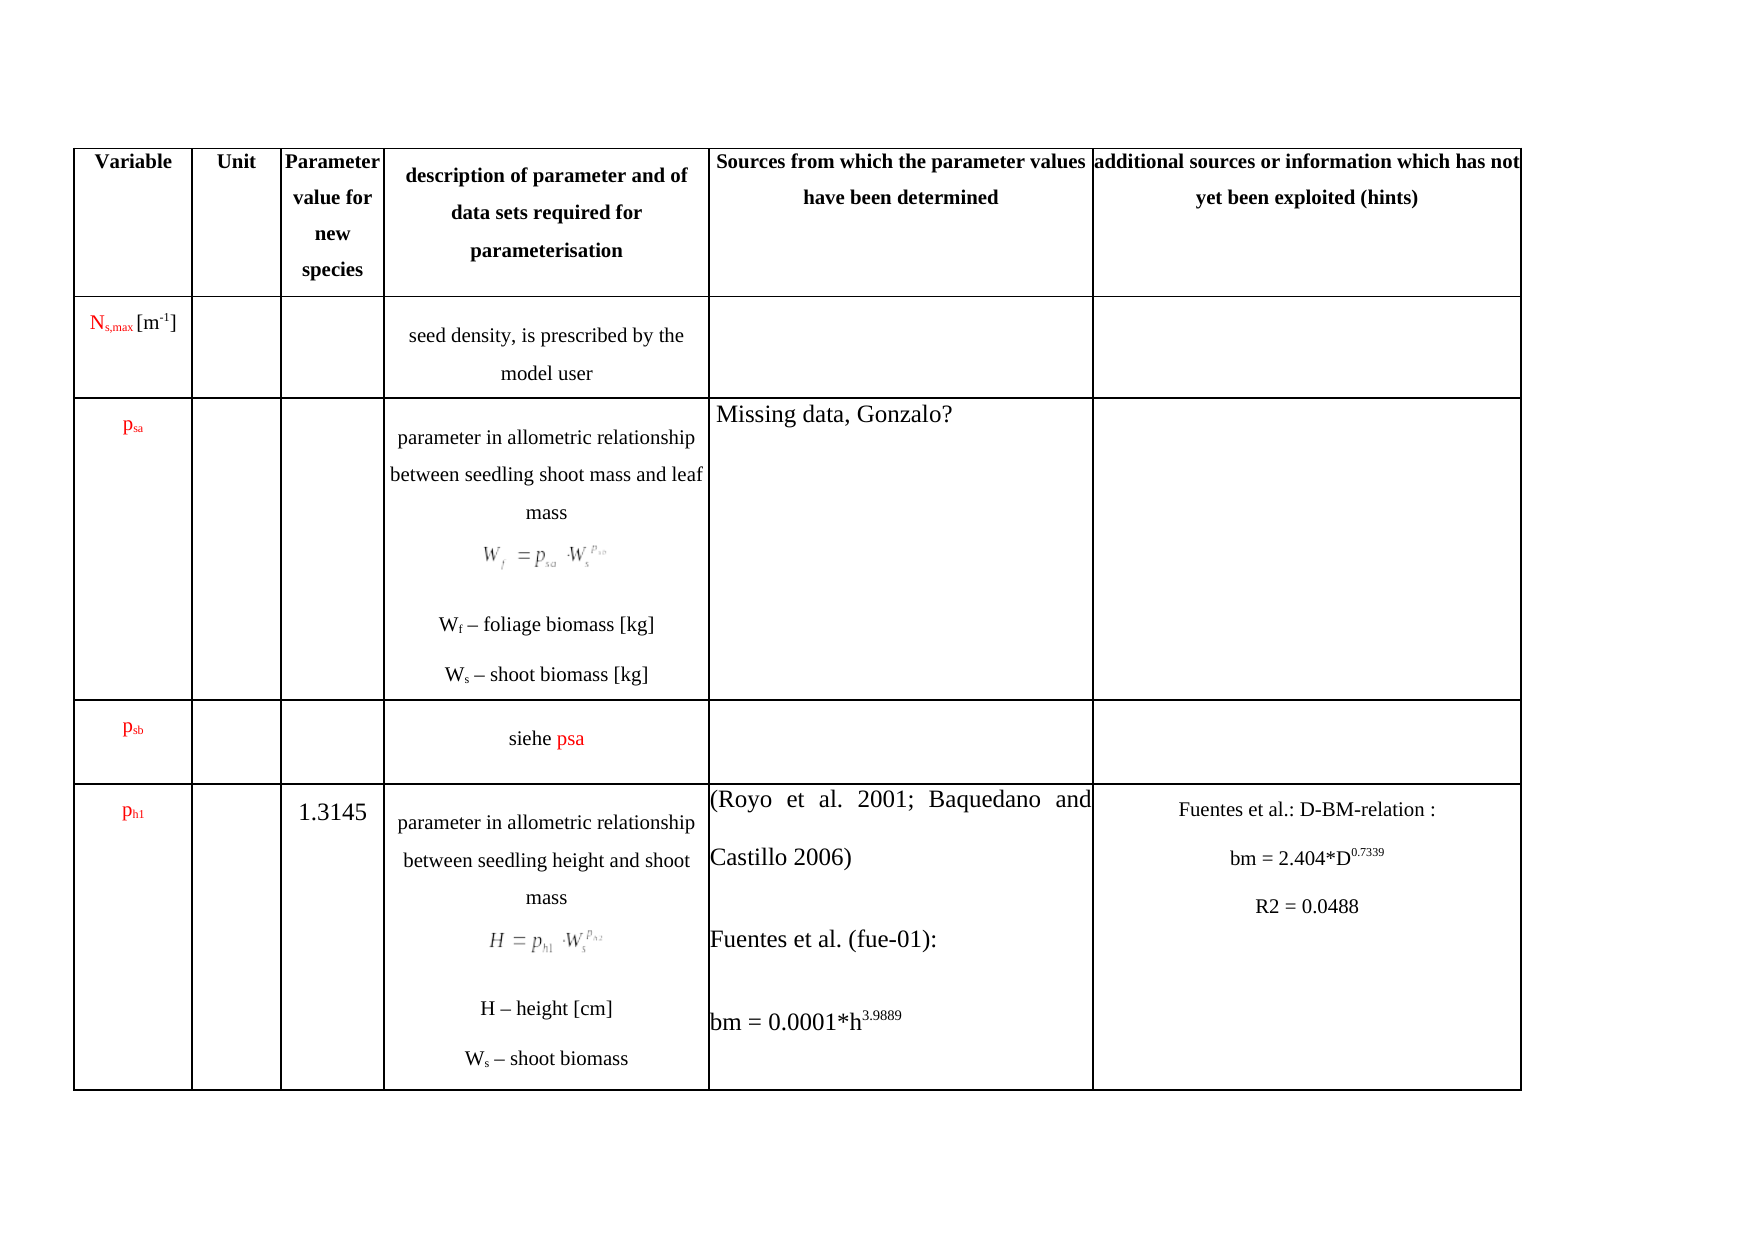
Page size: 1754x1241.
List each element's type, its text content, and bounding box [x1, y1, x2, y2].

table_cell [282, 399, 383, 699]
table_cell parameter in allometric relationship between seedling shoot mass and leaf mass Wf – foliage biomass [kg] Ws – shoot biomass [kg] [385, 399, 708, 699]
table_cell [710, 701, 1092, 783]
table_header Parametervalue for new species [282, 149, 383, 296]
table_cell 1.3145 [282, 785, 383, 1089]
table_header Unit [193, 149, 280, 296]
table_cell [193, 297, 280, 397]
table_cell psa [75, 399, 191, 699]
table_cell [1094, 297, 1520, 397]
table_cell parameter in allometric relationship between seedling height and shoot mass H – height [cm] Ws – shoot biomass [385, 785, 708, 1089]
table_cell [1094, 701, 1520, 783]
table_cell ph1 [75, 785, 191, 1089]
table_cell [193, 785, 280, 1089]
table_cell psb [75, 701, 191, 783]
table_cell [282, 297, 383, 397]
table_cell Ns,max [m-1] [75, 297, 191, 397]
table_cell Missing data, Gonzalo? [710, 399, 1092, 699]
table_header additional sources or information which has not yet been exploited (hints) [1094, 149, 1520, 296]
table_cell siehe psa [385, 701, 708, 783]
table_cell [1094, 399, 1520, 699]
table_cell [193, 701, 280, 783]
table_cell (Royo et al. 2001; Baquedano and Castillo 2006) Fuentes et al. (fue-01): bm = 0.0001*h3.9889 R2 = 0.8362 [710, 785, 1092, 1089]
table_header description of parameter and of data sets required for parameterisation [385, 149, 708, 296]
table_cell Fuentes et al.: D-BM-relation : bm = 2.404*D0.7339 R2 = 0.0488 [1094, 785, 1520, 1089]
table_cell seed density, is prescribed by the model user [385, 297, 708, 397]
table_cell [710, 297, 1092, 397]
table_cell [282, 701, 383, 783]
table_cell [193, 399, 280, 699]
table_header Sources from which the parameter values have been determined [710, 149, 1092, 296]
table_header Variable [75, 149, 191, 296]
